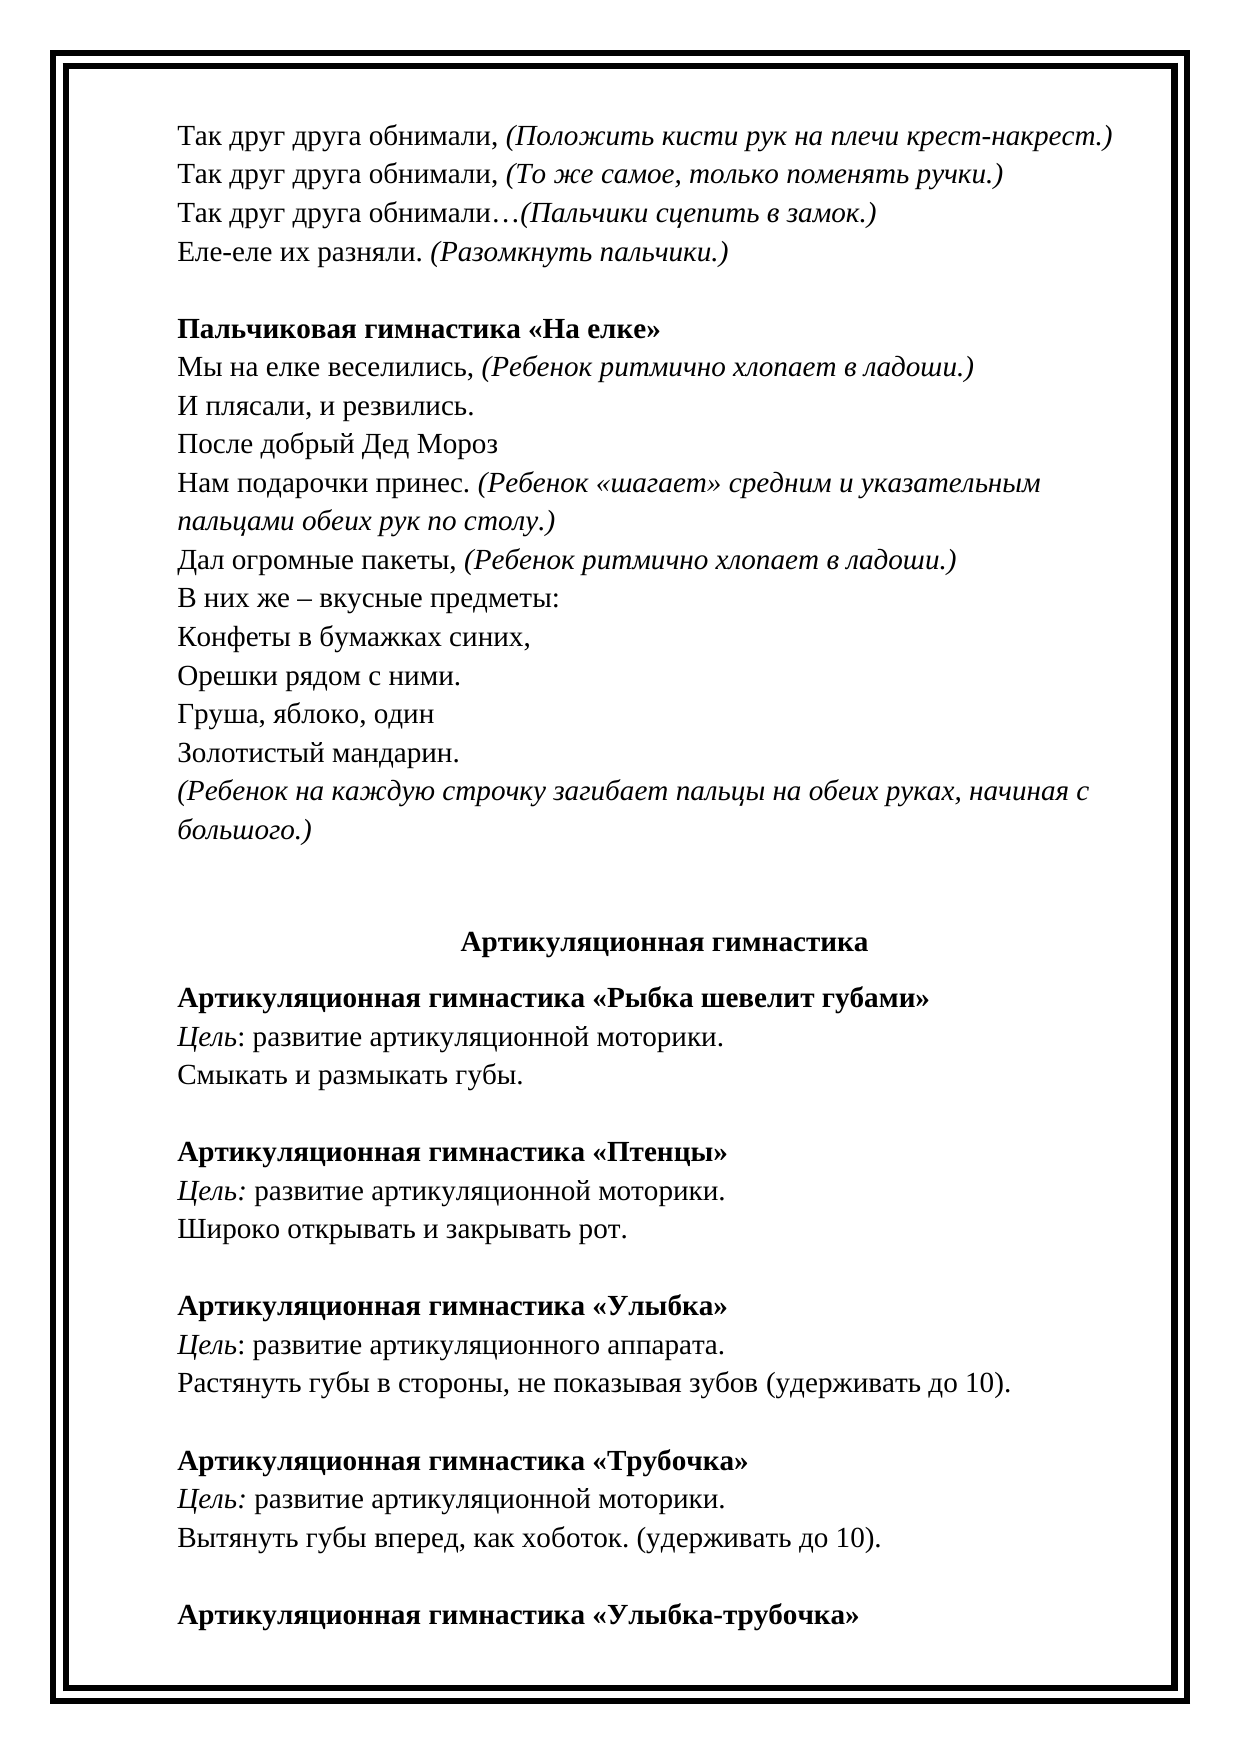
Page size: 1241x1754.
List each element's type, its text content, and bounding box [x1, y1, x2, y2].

text Артикуляционная гимнастика [177, 924, 1152, 958]
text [177, 118, 1152, 845]
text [177, 980, 1152, 1630]
